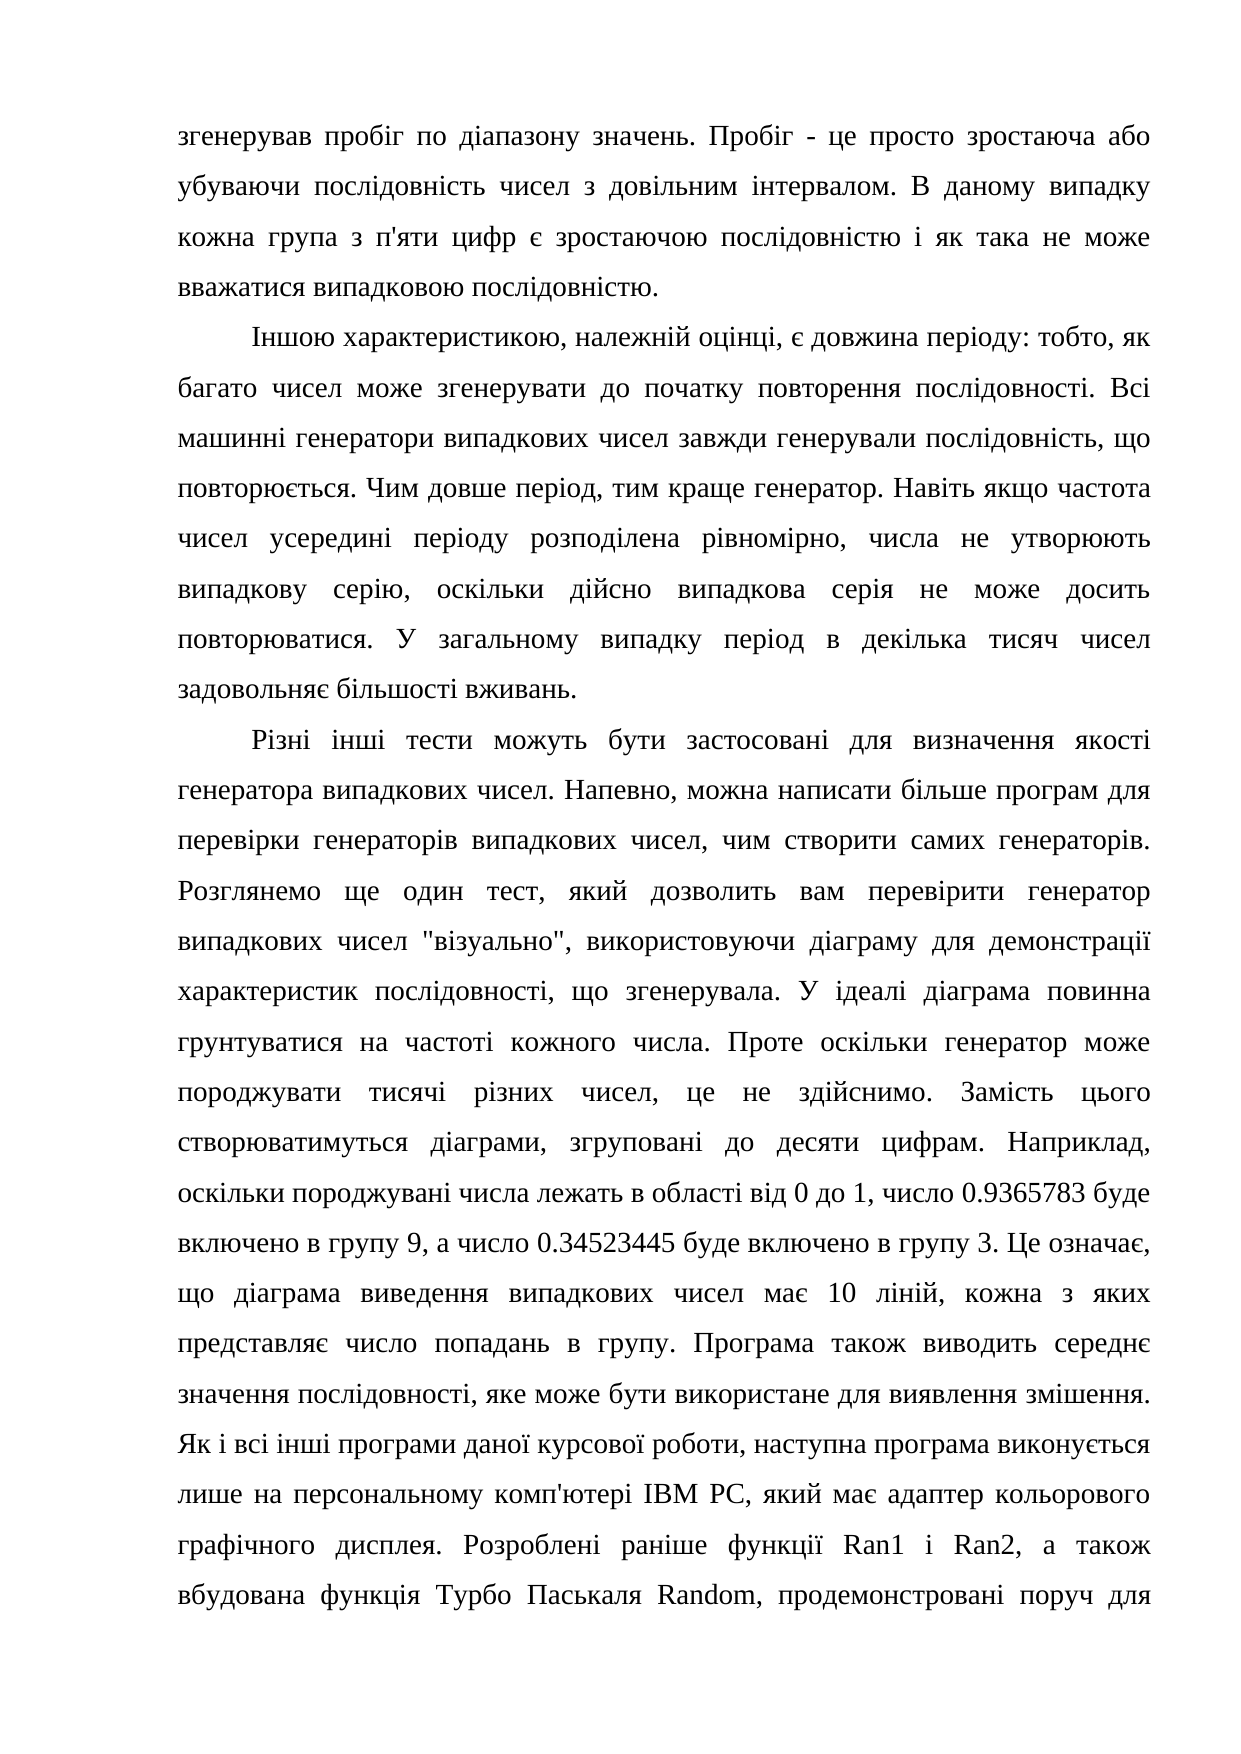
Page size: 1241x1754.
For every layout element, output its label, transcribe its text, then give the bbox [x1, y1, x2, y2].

text Іншою характеристикою, належній оцінці, є довжина періоду: тобто, як багато чисел може згенерувати до початку повторення послідовності. Всі машинні генератори випадкових чисел завжди генерували послідовність, що повторюється. Чим довше період, тим краще генератор. Навіть якщо частота чисел усередині періоду розподілена рівномірно, числа не утворюють випадкову серію, оскільки дійсно випадкова серія не може досить повторюватися. У загальному випадку період в декілька тисяч чисел задовольняє більшості вживань. [177, 319, 1152, 705]
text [177, 722, 1152, 1611]
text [177, 118, 1152, 303]
